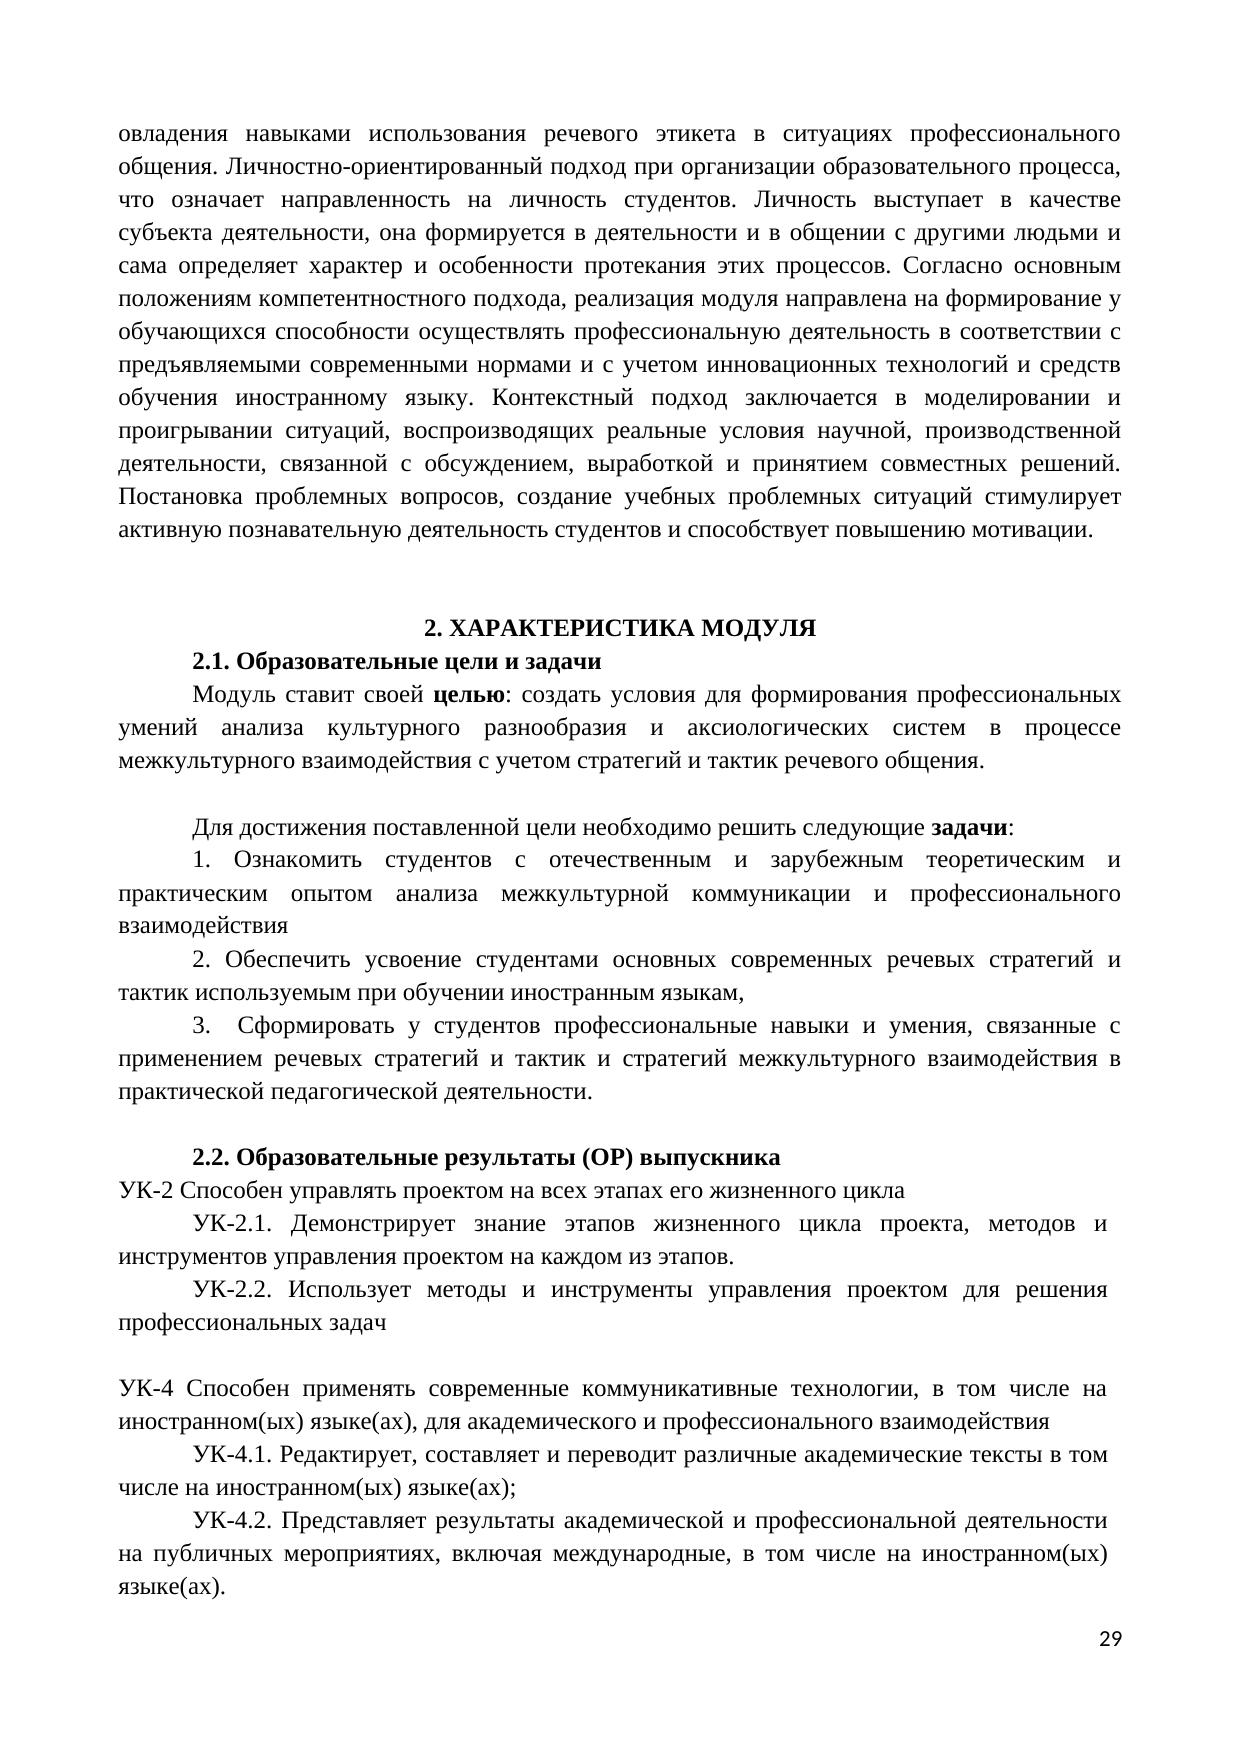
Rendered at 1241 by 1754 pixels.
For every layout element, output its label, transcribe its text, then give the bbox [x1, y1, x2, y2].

text 2. ХАРАКТЕРИСТИКА МОДУЛЯ [118, 613, 1122, 642]
text 1. Ознакомить студентов с отечественным и зарубежным теоретическим и практическим опытом анализа межкультурной коммуникации и профессионального взаимодействия [118, 844, 1122, 939]
text УК-2.2. Использует методы и инструменты управления проектом для решения профессиональных задач [118, 1274, 1108, 1336]
text 3. Сформировать у студентов профессиональные навыки и умения, связанные с применением речевых стратегий и тактик и стратегий межкультурного взаимодействия в практической педагогической деятельности. [118, 1010, 1122, 1104]
text Модуль ставит своей целью: создать условия для формирования профессиональных умений анализа культурного разнообразия и аксиологических систем в процессе межкультурного взаимодействия с учетом стратегий и тактик речевого общения. [118, 679, 1122, 774]
text УК-4.2. Представляет результаты академической и профессиональной деятельности на публичных мероприятиях, включая международные, в том числе на иностранном(ых) языке(ах). [118, 1505, 1108, 1600]
text 2.1. Образовательные цели и задачи [118, 646, 1122, 675]
text УК-4 Способен применять современные коммуникативные технологии, в том числе на иностранном(ых) языке(ах), для академического и профессионального взаимодействия [118, 1373, 1108, 1435]
text УК-2 Способен управлять проектом на всех этапах его жизненного цикла [118, 1175, 1108, 1203]
text 2.2. Образовательные результаты (ОР) выпускника [118, 1142, 1108, 1171]
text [118, 118, 1122, 543]
text 2. Обеспечить усвоение студентами основных современных речевых стратегий и тактик используемым при обучении иностранным языкам, [118, 944, 1122, 1005]
text УК-4.1. Редактирует, составляет и переводит различные академические тексты в том числе на иностранном(ых) языке(ах); [118, 1439, 1108, 1501]
text Для достижения поставленной цели необходимо решить следующие задачи: [118, 812, 1122, 840]
text УК-2.1. Демонстрирует знание этапов жизненного цикла проекта, методов и инструментов управления проектом на каждом из этапов. [118, 1208, 1108, 1269]
